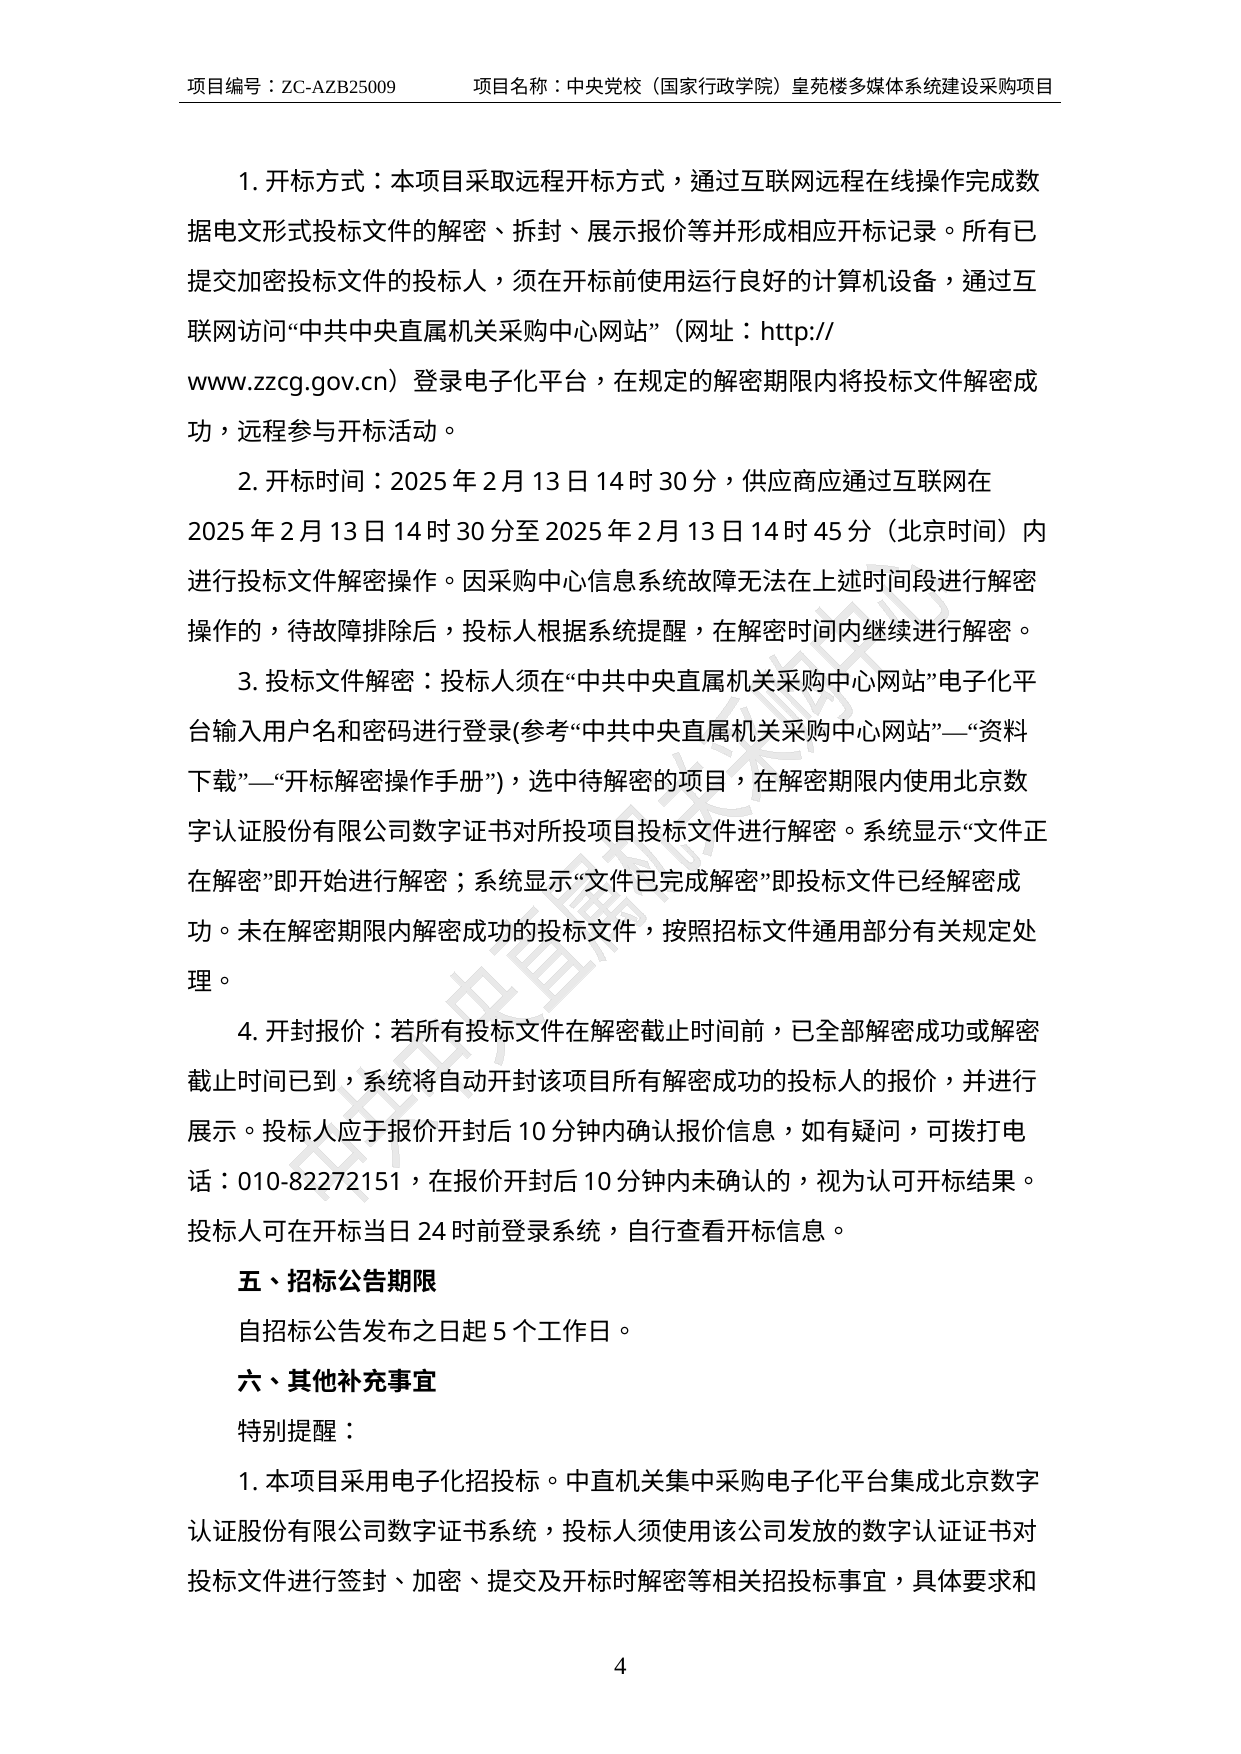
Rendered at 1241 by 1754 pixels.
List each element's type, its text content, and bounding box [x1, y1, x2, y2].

text 自招标公告发布之日起5个工作日。 [187, 1300, 1053, 1350]
text 3. 投标文件解密：投标人须在“中共中央直属机关采购中心网站”电子化平台输入用户名和密码进行登录(参考“中共中央直属机关采购中心网站”—“资料下载”—“开标解密操作手册”)，选中待解密的项目，在解密期限内使用北京数字认证股份有限公司数字证书对所投项目投标文件进行解密。系统显示“文件正在解密”即开始进行解密；系统显示“文件已完成解密”即投标文件已经解密成功。未在解密期限内解密成功的投标文件，按照招标文件通用部分有关规定处理。 [187, 650, 1053, 1000]
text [187, 1450, 1053, 1600]
text 六、其他补充事宜 [187, 1350, 1053, 1400]
text 4. 开封报价：若所有投标文件在解密截止时间前，已全部解密成功或解密截止时间已到，系统将自动开封该项目所有解密成功的投标人的报价，并进行展示。投标人应于报价开封后10分钟内确认报价信息，如有疑问，可拨打电话：010-82272151，在报价开封后10分钟内未确认的，视为认可开标结果。投标人可在开标当日24时前登录系统，自行查看开标信息。 [187, 1000, 1053, 1250]
text 五、招标公告期限 [187, 1250, 1053, 1300]
text 特别提醒： [187, 1400, 1053, 1450]
text 2. 开标时间：2025年2月13日14时30分，供应商应通过互联网在2025年2月13日14时30分至2025年2月13日14时45分（北京时间）内进行投标文件解密操作。因采购中心信息系统故障无法在上述时间段进行解密操作的，待故障排除后，投标人根据系统提醒，在解密时间内继续进行解密。 [187, 450, 1053, 650]
text 1. 开标方式：本项目采取远程开标方式，通过互联网远程在线操作完成数据电文形式投标文件的解密、拆封、展示报价等并形成相应开标记录。所有已提交加密投标文件的投标人，须在开标前使用运行良好的计算机设备，通过互联网访问“中共中央直属机关采购中心网站”（网址：http://www.zzcg.gov.cn）登录电子化平台，在规定的解密期限内将投标文件解密成功，远程参与开标活动。 [187, 150, 1053, 450]
